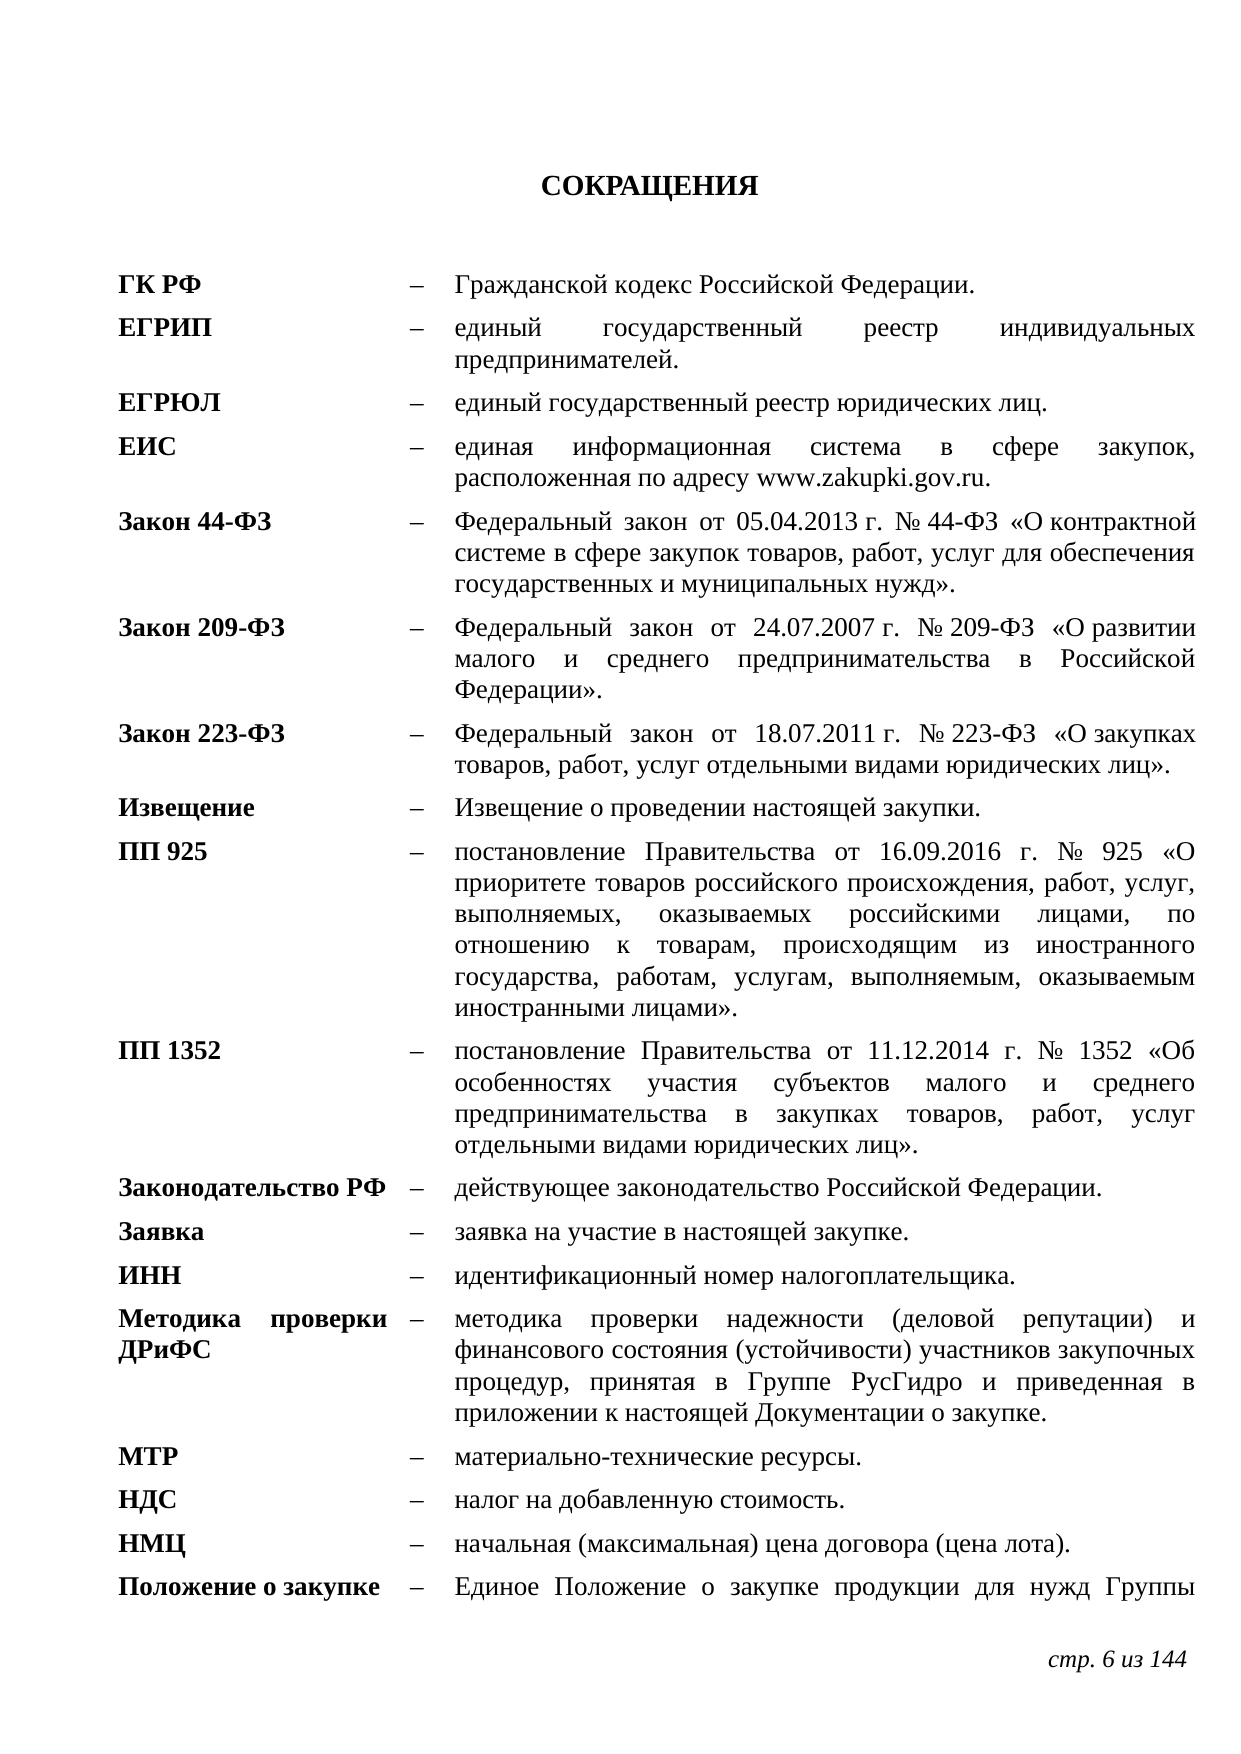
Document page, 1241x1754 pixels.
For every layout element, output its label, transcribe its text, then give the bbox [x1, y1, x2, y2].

table_cell материально-технические ресурсы. [443, 1427, 1207, 1471]
table_cell Методика проверки ДРиФС [107, 1290, 399, 1427]
table_cell ПП 1352 [107, 1022, 399, 1159]
table_cell Закон 223-ФЗ [107, 704, 399, 779]
subtitle СОКРАЩЕНИЯ [118, 168, 1181, 202]
table_cell единый государственный реестр индивидуальных предпринимателей. [443, 299, 1207, 374]
table_cell ИНН [107, 1246, 399, 1290]
table_cell Извещение [107, 779, 399, 823]
table_cell – [399, 492, 443, 598]
table_cell – [399, 299, 443, 374]
table_cell – [399, 1022, 443, 1159]
table_cell ЕГРИП [107, 299, 399, 374]
table_cell – [399, 598, 443, 704]
table_cell Положение о закупке [107, 1558, 399, 1602]
table_cell Извещение о проведении настоящей закупки. [443, 779, 1207, 823]
table_cell заявка на участие в настоящей закупке. [443, 1203, 1207, 1246]
table_cell Федеральный закон от 18.07.2011 г. № 223-ФЗ «О закупках товаров, работ, услуг отдельными видами юридических лиц». [443, 704, 1207, 779]
table_cell постановление Правительства от 11.12.2014 г. № 1352 «Об особенностях участия субъектов малого и среднего предпринимательства в закупках товаров, работ, услуг отдельными видами юридических лиц». [443, 1022, 1207, 1159]
table_cell Законодательство РФ [107, 1159, 399, 1203]
table_cell – [399, 1471, 443, 1514]
table_cell действующее законодательство Российской Федерации. [443, 1159, 1207, 1203]
table_cell – [399, 1558, 443, 1602]
table_cell единый государственный реестр юридических лиц. [443, 374, 1207, 417]
table_cell методика проверки надежности (деловой репутации) и финансового состояния (устойчивости) участников закупочных процедур, принятая в Группе РусГидро и приведенная в приложении к настоящей Документации о закупке. [443, 1290, 1207, 1427]
table_cell ЕГРЮЛ [107, 374, 399, 417]
table_cell Закон 209-ФЗ [107, 598, 399, 704]
table_cell – [399, 1203, 443, 1246]
table_header ГК РФ [107, 255, 399, 299]
table_cell – [399, 1159, 443, 1203]
table_cell Закон 44-ФЗ [107, 492, 399, 598]
table_cell налог на добавленную стоимость. [443, 1471, 1207, 1514]
table_cell – [399, 1427, 443, 1471]
table_cell – [399, 1246, 443, 1290]
table_cell ЕИС [107, 418, 399, 492]
table_cell – [399, 418, 443, 492]
table_cell единая информационная система в сфере закупок, расположенная по адресу www.zakupki.gov.ru. [443, 418, 1207, 492]
table_cell МТР [107, 1427, 399, 1471]
table_cell НДС [107, 1471, 399, 1514]
table_cell ПП 925 [107, 823, 399, 1022]
table_cell – [399, 1290, 443, 1427]
table_header – [399, 255, 443, 299]
table_cell – [399, 704, 443, 779]
table_cell – [399, 374, 443, 417]
table_cell – [399, 1514, 443, 1558]
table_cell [443, 1558, 1207, 1602]
table_cell – [399, 823, 443, 1022]
table_cell НМЦ [107, 1514, 399, 1558]
table_cell Федеральный закон от 24.07.2007 г. № 209-ФЗ «О развитии малого и среднего предпринимательства в Российской Федерации». [443, 598, 1207, 704]
table_cell начальная (максимальная) цена договора (цена лота). [443, 1514, 1207, 1558]
table_cell Заявка [107, 1203, 399, 1246]
table_cell – [399, 779, 443, 823]
table_header Гражданской кодекс Российской Федерации. [443, 255, 1207, 299]
table_cell постановление Правительства от 16.09.2016 г. № 925 «О приоритете товаров российского происхождения, работ, услуг, выполняемых, оказываемых российскими лицами, по отношению к товарам, происходящим из иностранного государства, работам, услугам, выполняемым, оказываемым иностранными лицами». [443, 823, 1207, 1022]
table_cell идентификационный номер налогоплательщика. [443, 1246, 1207, 1290]
table_cell Федеральный закон от 05.04.2013 г. № 44-ФЗ «О контрактной системе в сфере закупок товаров, работ, услуг для обеспечения государственных и муниципальных нужд». [443, 492, 1207, 598]
